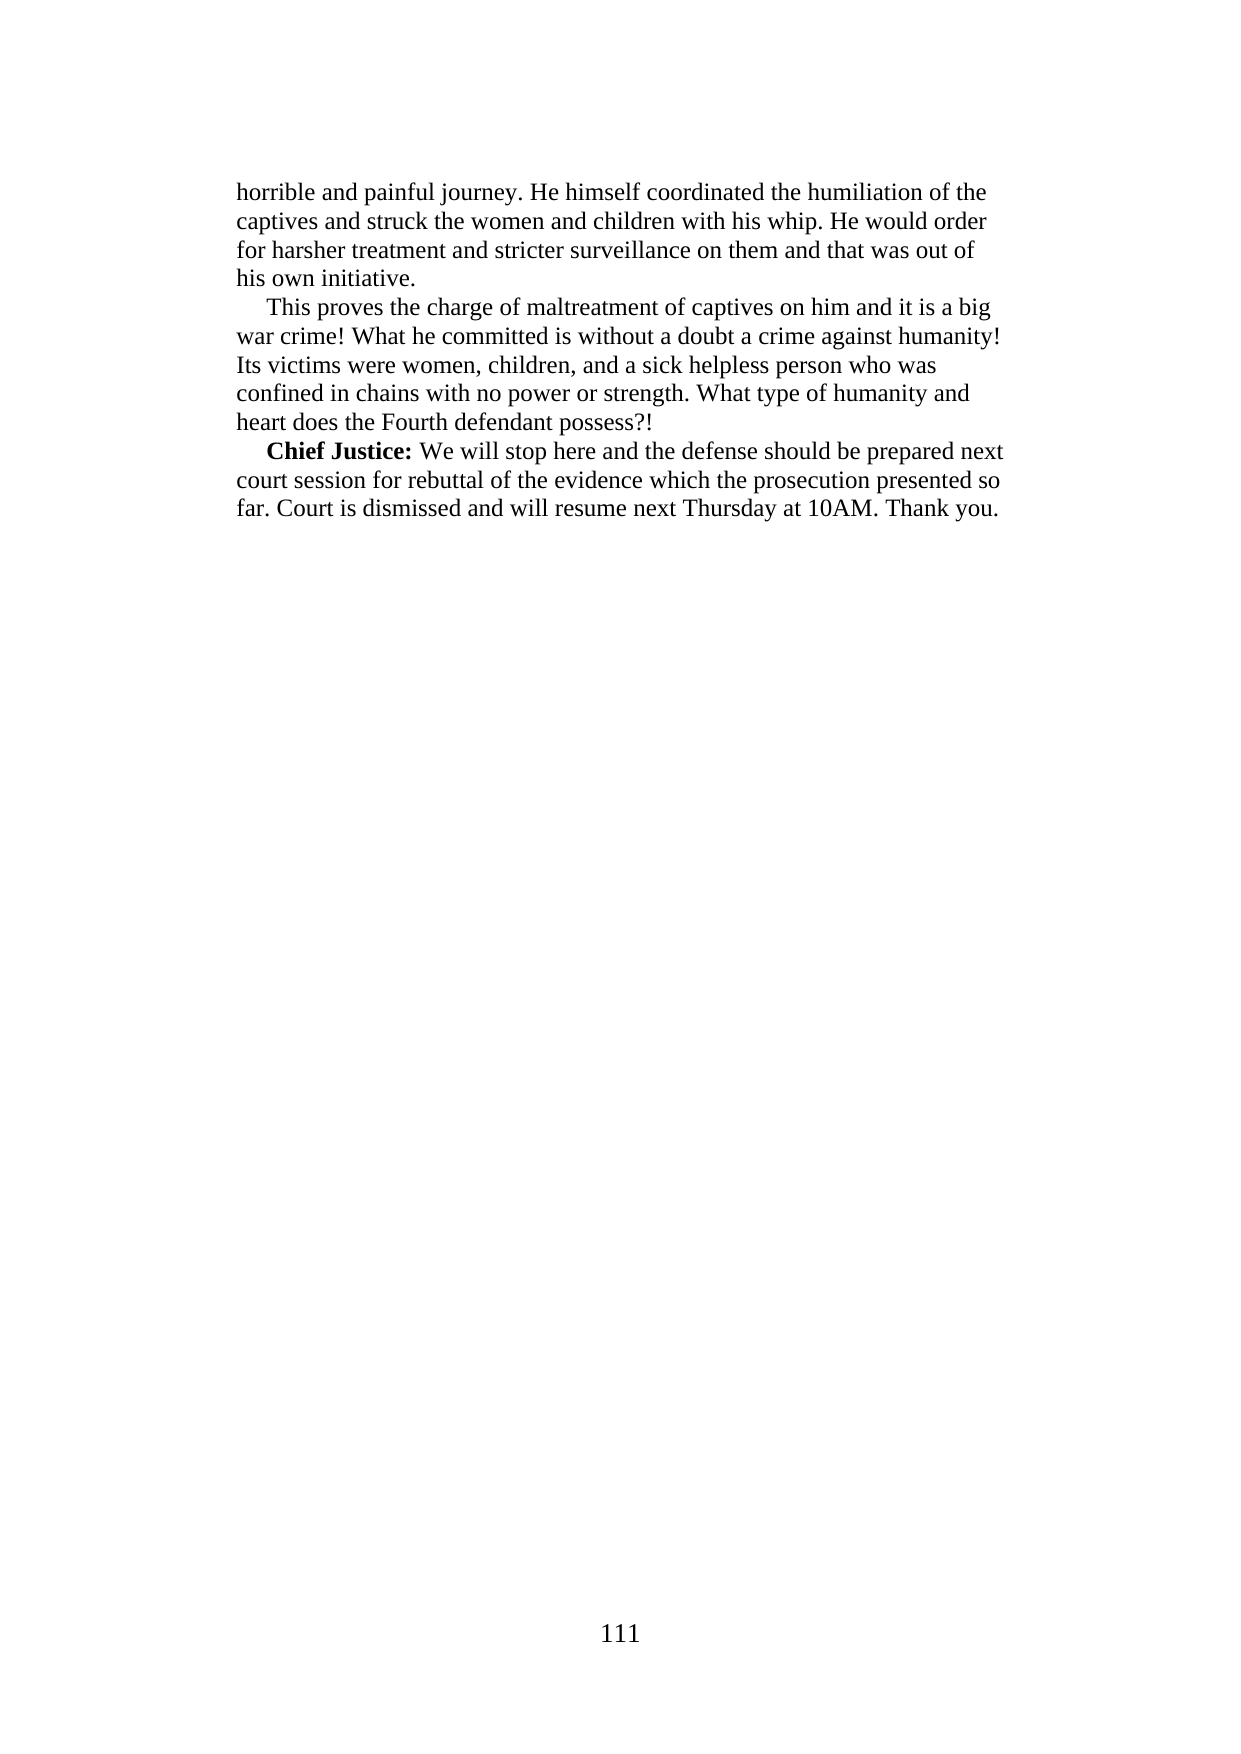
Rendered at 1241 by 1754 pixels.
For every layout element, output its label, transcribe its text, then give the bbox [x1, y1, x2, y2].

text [236, 177, 1004, 235]
text Chief Justice: We will stop here and the defense should be prepared next court session for rebuttal of the evidence which the prosecution presented so far. Court is dismissed and will resume next Thursday at 10AM. Thank you. [236, 436, 1004, 522]
text for harsher treatment and stricter surveillance on them and that was out of his own initiative. [236, 235, 1004, 292]
text This proves the charge of maltreatment of captives on him and it is a big war crime! What he committed is without a doubt a crime against humanity! Its victims were women, children, and a sick helpless person who was confined in chains with no power or strength. What type of humanity and heart does the Fourth defendant possess?! [236, 292, 1004, 436]
